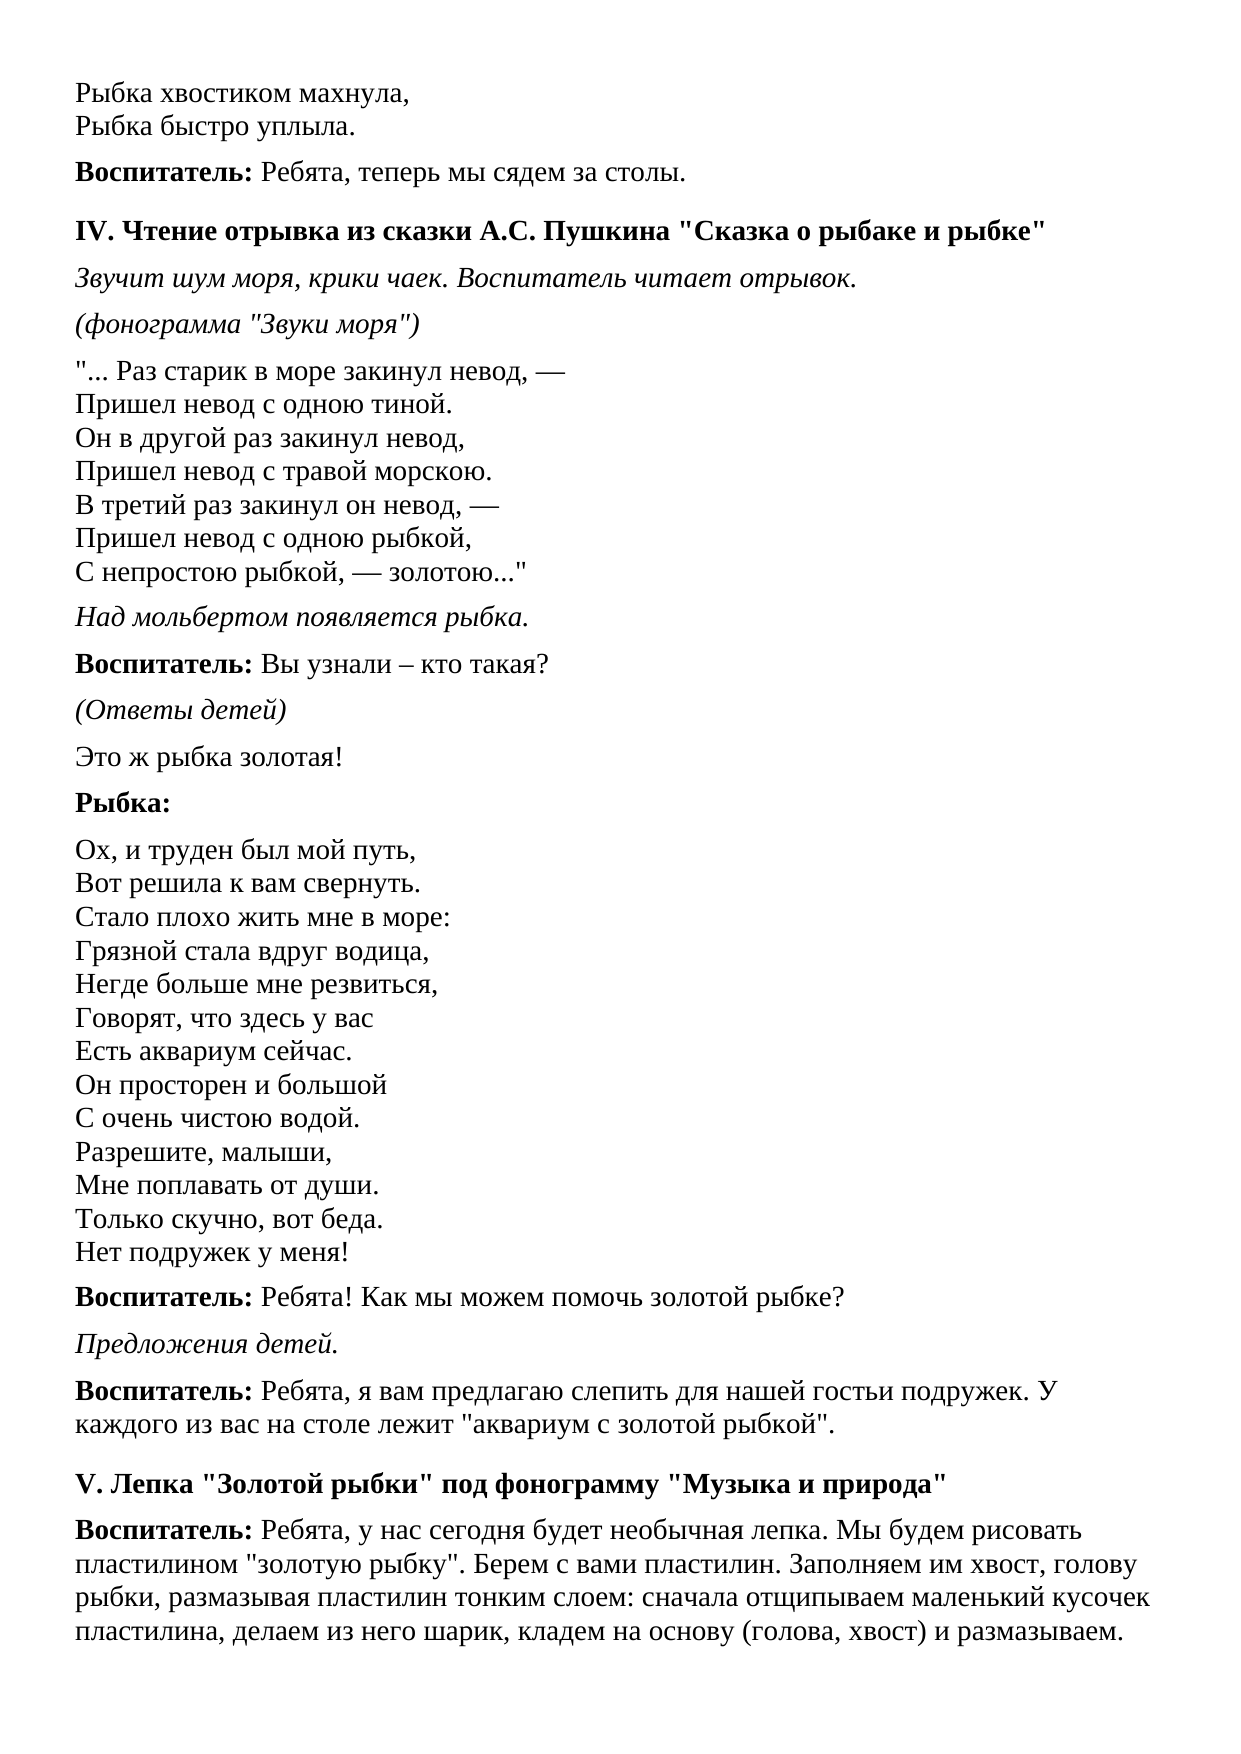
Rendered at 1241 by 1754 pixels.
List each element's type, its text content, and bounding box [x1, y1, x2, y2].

text Ох, и труден был мой путь, Вот решила к вам свернуть. Стало плохо жить мне в море: Грязной стала вдруг водица, Негде больше мне резвиться, Говорят, что здесь у вас Есть аквариум сейчас. Он просторен и большой С очень чистою водой. Разрешите, малыши, Мне поплавать от души. Только скучно, вот беда. Нет подружек у меня! [75, 832, 1165, 1268]
text Предложения детей. [75, 1326, 1165, 1360]
text V. Лепка "Золотой рыбки" под фонограмму "Музыка и природа" [75, 1466, 1165, 1499]
text Воспитатель: Вы узнали – кто такая? [75, 646, 1165, 679]
text "... Раз старик в море закинул невод, — Пришел невод с одною тиной. Он в другой раз закинул невод, Пришел невод с травой морскою. В третий раз закинул он невод, — Пришел невод с одною рыбкой, С непростою рыбкой, — золотою..." [75, 353, 1165, 588]
text Воспитатель: Ребята! Как мы можем помочь золотой рыбке? [75, 1279, 1165, 1313]
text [75, 1512, 1165, 1646]
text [75, 75, 1165, 142]
text Рыбка: [75, 785, 1165, 819]
text IV. Чтение отрывка из сказки А.С. Пушкина "Сказка о рыбаке и рыбке" [75, 213, 1165, 247]
text (фонограмма "Звуки моря") [75, 306, 1165, 340]
text Воспитатель: Ребята, я вам предлагаю слепить для нашей гостьи подружек. У каждого из вас на столе лежит "аквариум с золотой рыбкой". [75, 1373, 1165, 1440]
text Воспитатель: Ребята, теперь мы сядем за столы. [75, 154, 1165, 187]
text Это ж рыбка золотая! [75, 739, 1165, 772]
text Звучит шум моря, крики чаек. Воспитатель читает отрывок. [75, 260, 1165, 293]
text Над мольбертом появляется рыбка. [75, 599, 1165, 633]
text (Ответы детей) [75, 692, 1165, 726]
